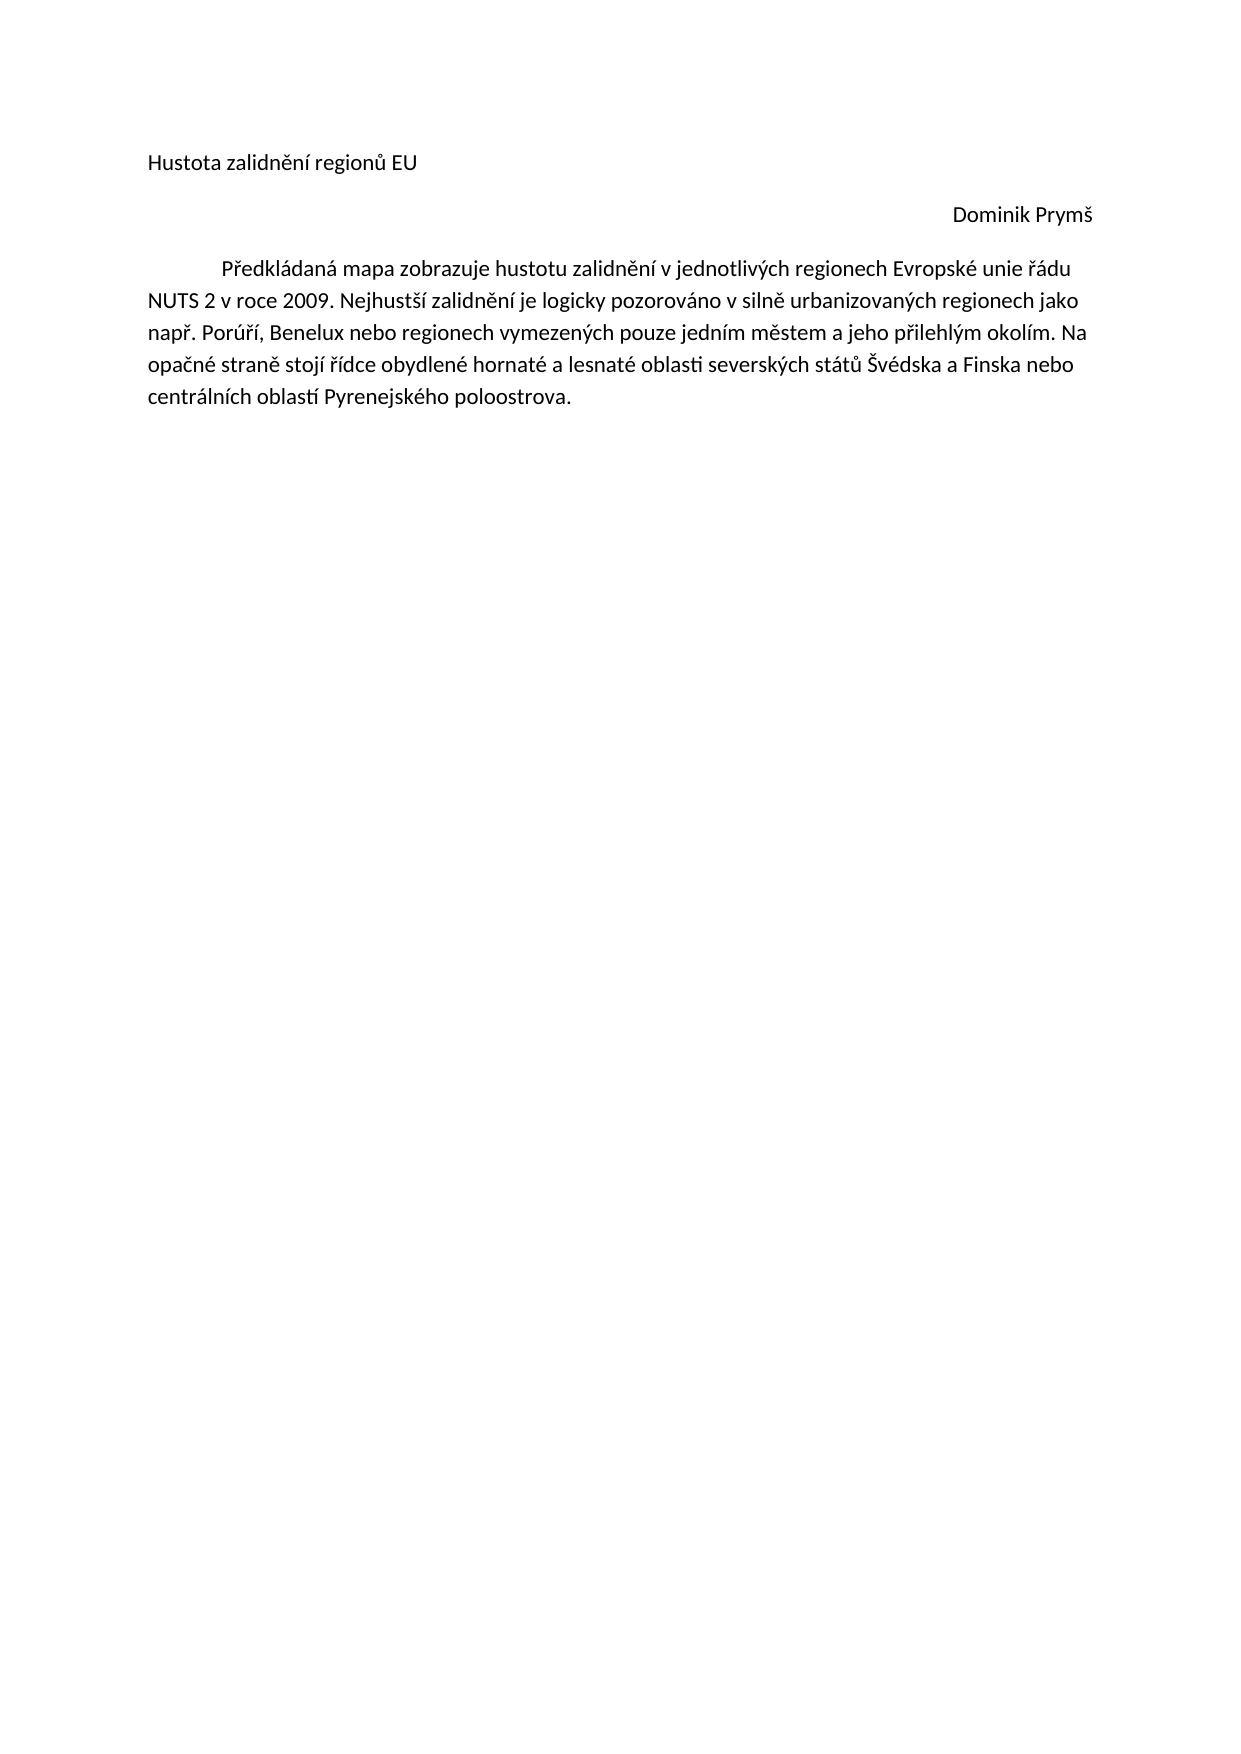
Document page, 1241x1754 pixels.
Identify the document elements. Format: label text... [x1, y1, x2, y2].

text Dominik Prymš [148, 201, 1093, 229]
text Hustota zalidnění regionů EU [148, 148, 1093, 176]
text Předkládaná mapa zobrazuje hustotu zalidnění v jednotlivých regionech Evropské unie řádu NUTS 2 v roce 2009. Nejhustší zalidnění je logicky pozorováno v silně urbanizovaných regionech jako např. Porúří, Benelux nebo regionech vymezených pouze jedním městem a jeho přilehlým okolím. Na opačné straně stojí řídce obydlené hornaté a lesnaté oblasti severských států Švédska a Finska nebo centrálních oblastí Pyrenejského poloostrova. [148, 254, 1093, 410]
